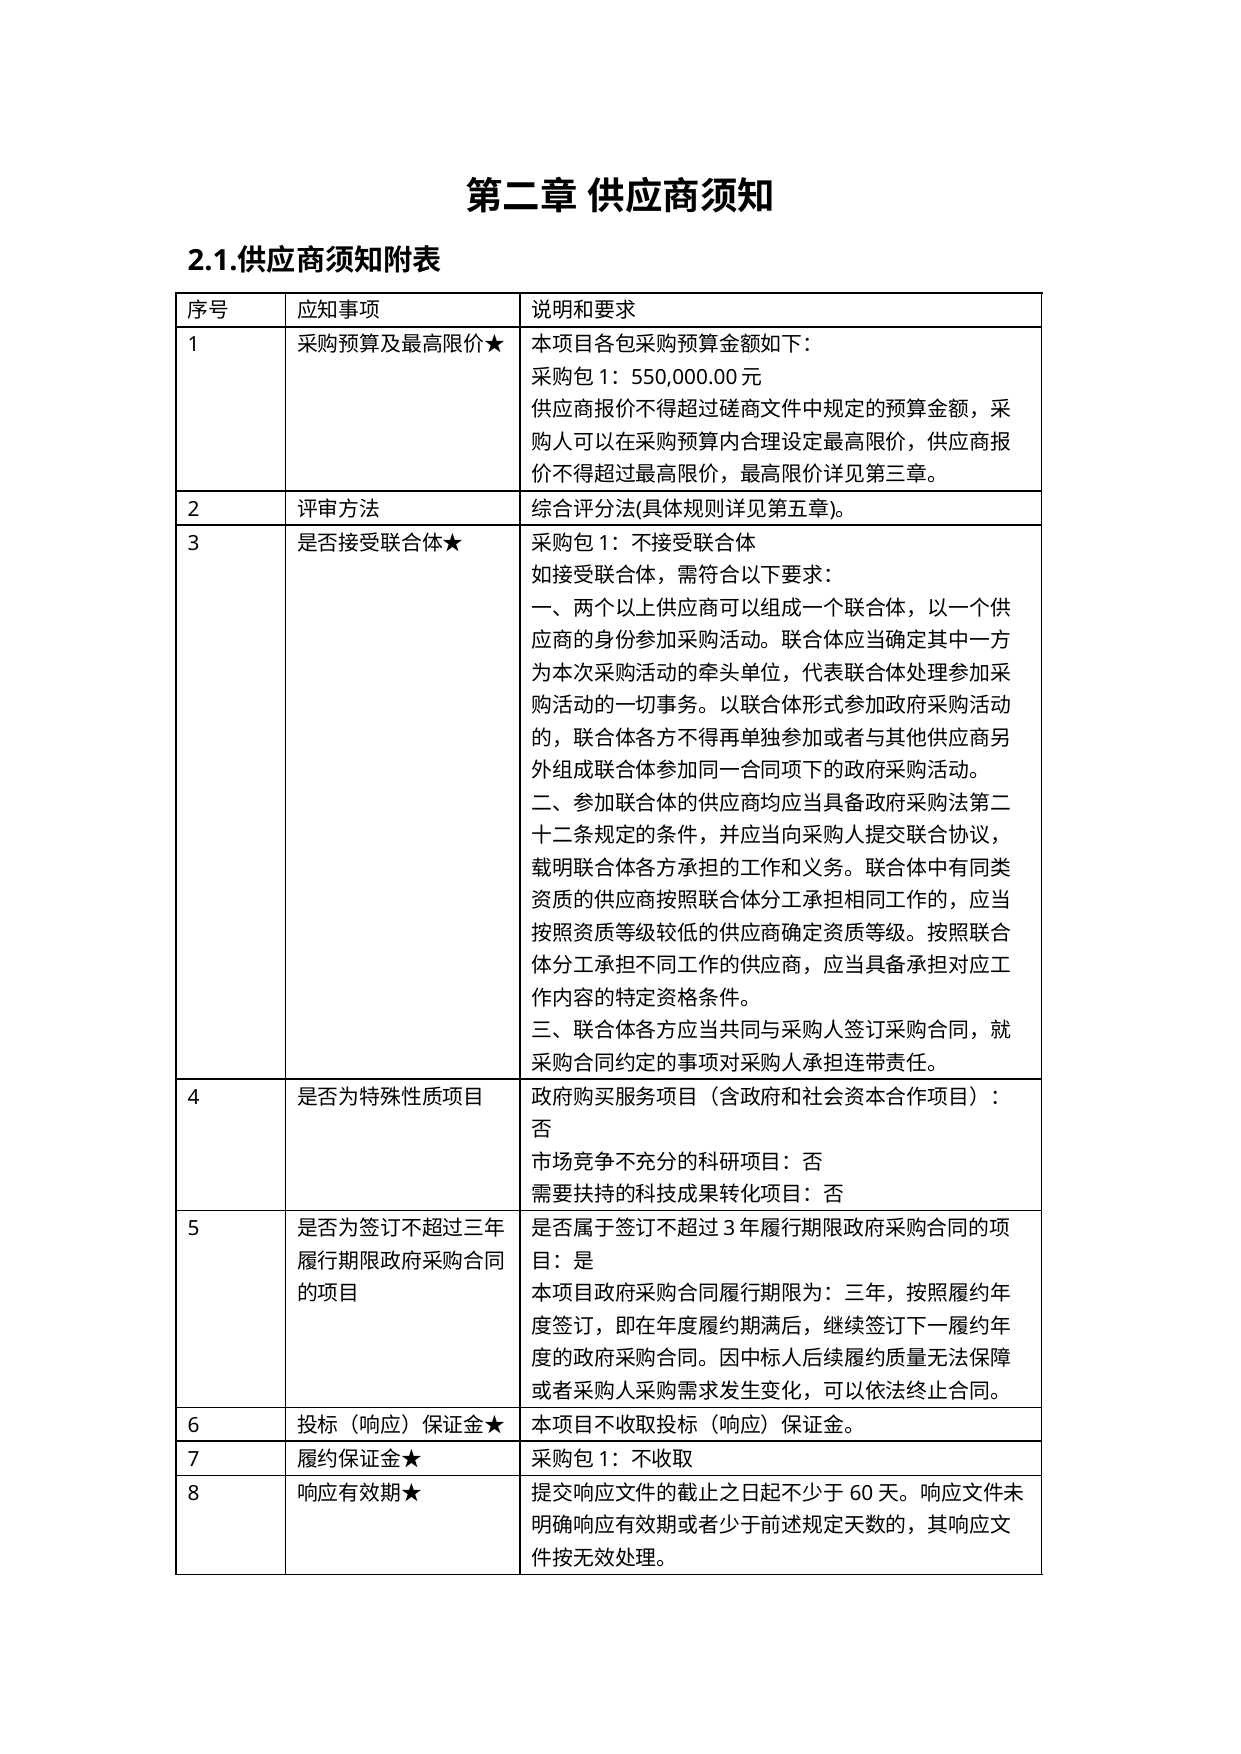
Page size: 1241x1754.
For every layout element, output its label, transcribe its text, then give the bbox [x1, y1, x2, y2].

text 2.1.供应商须知附表 [187, 227, 1053, 292]
table_cell 8 [177, 1476, 285, 1573]
table_cell 3 [177, 526, 285, 1078]
table_cell 投标（响应）保证金★ [286, 1408, 519, 1440]
table_cell 采购预算及最高限价★ [286, 328, 519, 490]
table_header 序号 [177, 294, 285, 326]
table_cell 本项目不收取投标（响应）保证金。 [521, 1408, 1041, 1440]
table_cell 7 [177, 1442, 285, 1474]
table_cell 1 [177, 328, 285, 490]
table_header 应知事项 [286, 294, 519, 326]
table_cell 采购包1：不接受联合体 如接受联合体，需符合以下要求： 一、两个以上供应商可以组成一个联合体，以一个供应商的身份参加采购活动。联合体应当确定其中一方为本次采购活动的牵头单位，代表联合体处理参加采购活动的一切事务。以联合体形式参加政府采购活动的，联合体各方不得再单独参加或者与其他供应商另外组成联合体参加同一合同项下的政府采购活动。 二、参加联合体的供应商均应当具备政府采购法第二十二条规定的条件，并应当向采购人提交联合协议，载明联合体各方承担的工作和义务。联合体中有同类资质的供应商按照联合体分工承担相同工作的，应当按照资质等级较低的供应商确定资质等级。按照联合体分工承担不同工作的供应商，应当具备承担对应工作内容的特定资格条件。 三、联合体各方应当共同与采购人签订采购合同，就采购合同约定的事项对采购人承担连带责任。 [521, 526, 1041, 1078]
table_cell 综合评分法(具体规则详见第五章)。 [521, 492, 1041, 524]
table_header 说明和要求 [521, 294, 1041, 326]
table_cell 2 [177, 492, 285, 524]
table_cell 采购包1：不收取 [521, 1442, 1041, 1474]
table_cell 4 [177, 1080, 285, 1210]
table_cell 政府购买服务项目（含政府和社会资本合作项目）：否 市场竞争不充分的科研项目：否 需要扶持的科技成果转化项目：否 [521, 1080, 1041, 1210]
table_cell 履约保证金★ [286, 1442, 519, 1474]
text 第二章 供应商须知 [187, 162, 1053, 227]
table_cell 评审方法 [286, 492, 519, 524]
table_cell 响应有效期★ [286, 1476, 519, 1573]
table_cell 是否为签订不超过三年履行期限政府采购合同的项目 [286, 1211, 519, 1406]
table_cell 5 [177, 1211, 285, 1406]
table_cell 提交响应文件的截止之日起不少于 60 天。响应文件未明确响应有效期或者少于前述规定天数的，其响应文件按无效处理。 [521, 1476, 1041, 1573]
table_cell 是否接受联合体★ [286, 526, 519, 1078]
table_cell 6 [177, 1408, 285, 1440]
table_cell 是否属于签订不超过3年履行期限政府采购合同的项目：是 本项目政府采购合同履行期限为：三年，按照履约年度签订，即在年度履约期满后，继续签订下一履约年度的政府采购合同。因中标人后续履约质量无法保障或者采购人采购需求发生变化，可以依法终止合同。 [521, 1211, 1041, 1406]
table_cell 本项目各包采购预算金额如下： 采购包1：550,000.00元 供应商报价不得超过磋商文件中规定的预算金额，采购人可以在采购预算内合理设定最高限价，供应商报价不得超过最高限价，最高限价详见第三章。 [521, 328, 1041, 490]
table_cell 是否为特殊性质项目 [286, 1080, 519, 1210]
